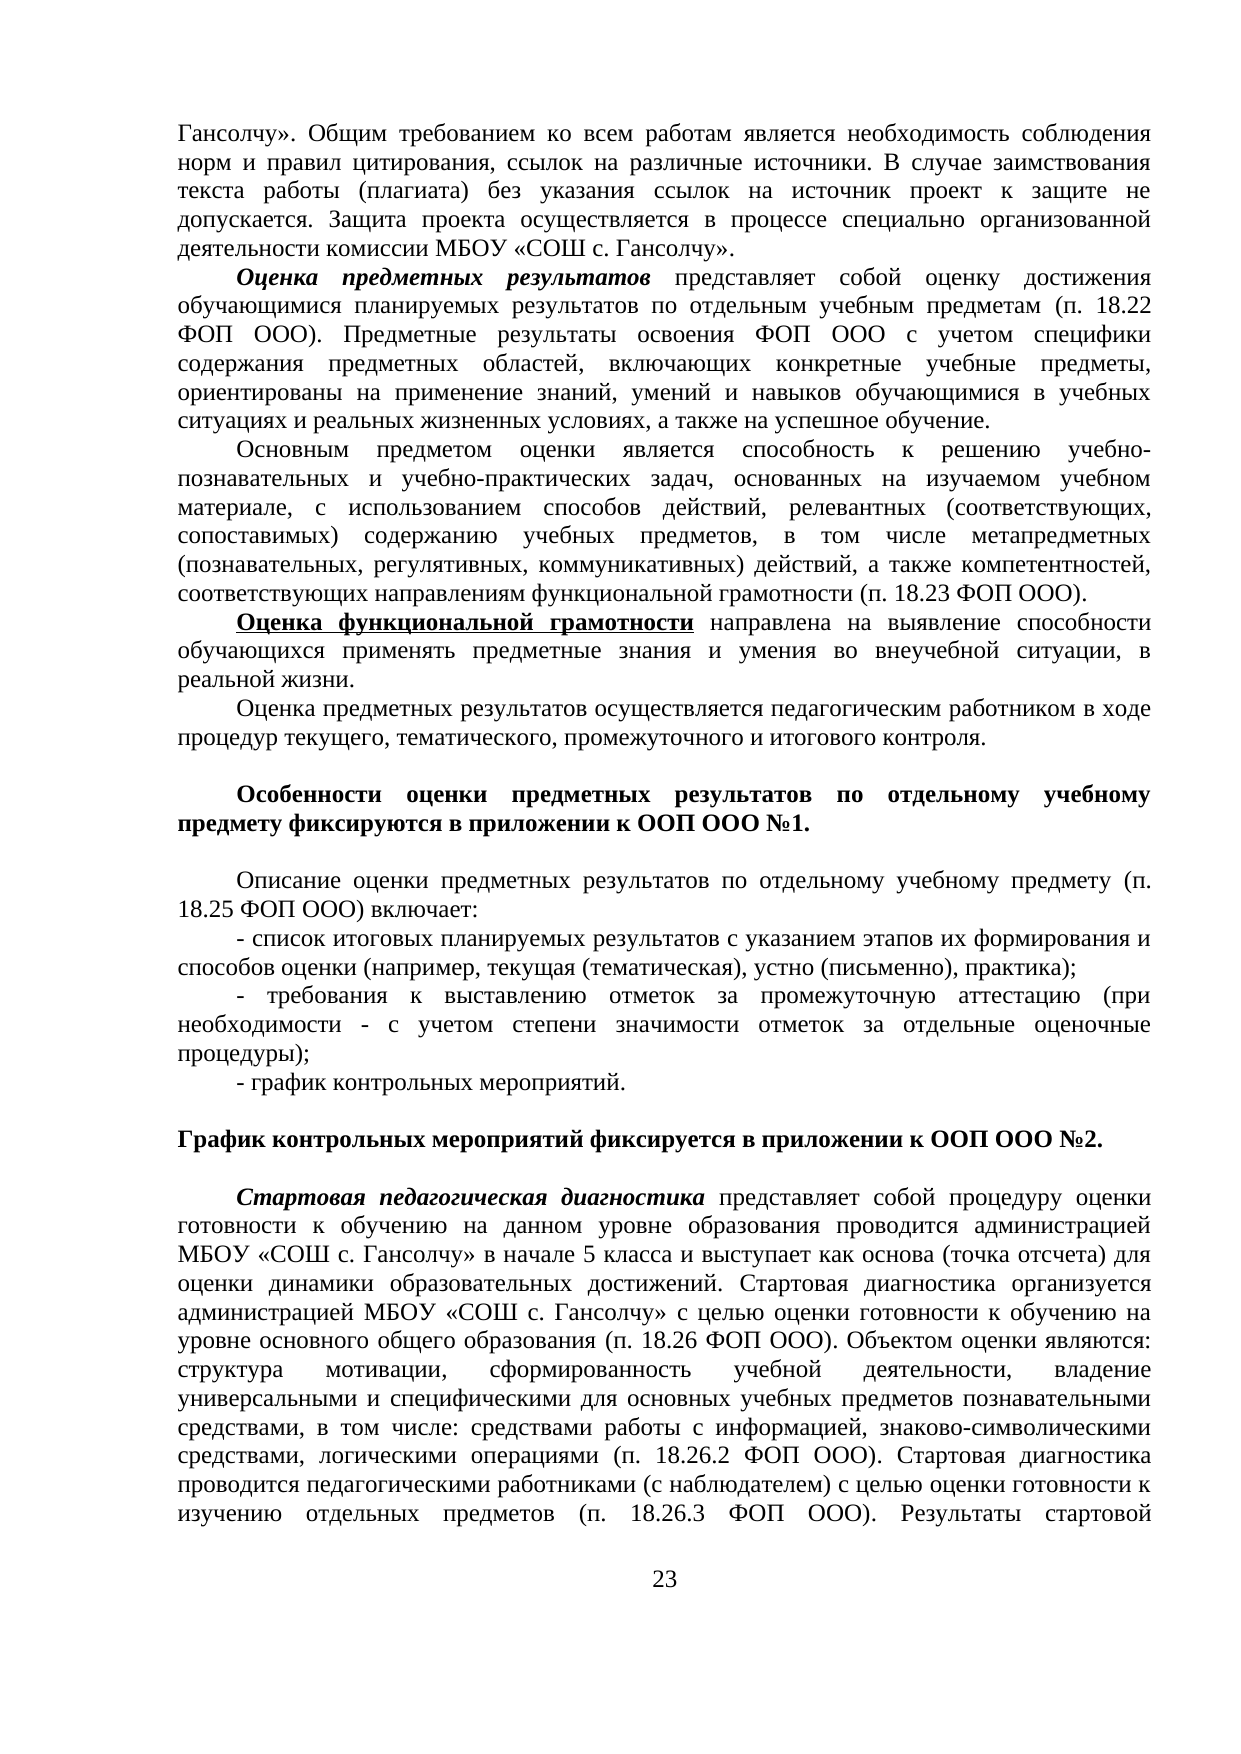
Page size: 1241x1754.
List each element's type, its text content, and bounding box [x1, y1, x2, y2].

text - график контрольных мероприятий. [177, 1009, 1152, 1038]
text График контрольных мероприятий фиксируется в приложении к ООП ООО №2. [177, 1067, 1152, 1096]
text Особенности оценки предметных результатов по отдельному учебному предмету фиксируются в приложении к ООП ООО №1. [177, 722, 1152, 779]
text - требования к выставлению отметок за промежуточную аттестацию (при необходимости - с учетом степени значимости отметок за отдельные оценочные процедуры); [177, 923, 1152, 1009]
text - список итоговых планируемых результатов с указанием этапов их формирования и способов оценки (например, текущая (тематическая), устно (письменно), практика); [177, 866, 1152, 923]
text Оценка предметных результатов осуществляется педагогическим работником в ходе процедур текущего, тематического, промежуточного и итогового контроля. [177, 636, 1152, 693]
text Описание оценки предметных результатов по отдельному учебному предмету (п. 18.25 ФОП ООО) включает: [177, 808, 1152, 866]
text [177, 1124, 1152, 1527]
text Оценка функциональной грамотности направлена на выявление способности обучающихся применять предметные знания и умения во внеучебной ситуации, в реальной жизни. [177, 549, 1152, 636]
text Оценка предметных результатов представляет собой оценку достижения обучающимися планируемых результатов по отдельным учебным предметам (п. 18.22 ФОП ООО). Предметные результаты освоения ФОП ООО с учетом специфики содержания предметных областей, включающих конкретные учебные предметы, ориентированы на применение знаний, умений и навыков обучающимися в учебных ситуациях и реальных жизненных условиях, а также на успешное обучение. [177, 204, 1152, 377]
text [177, 118, 1152, 204]
text Основным предметом оценки является способность к решению учебно-познавательных и учебно-практических задач, основанных на изучаемом учебном материале, с использованием способов действий, релевантных (соответствующих, сопоставимых) содержанию учебных предметов, в том числе метапредметных (познавательных, регулятивных, коммуникативных) действий, а также компетентностей, соответствующих направлениям функциональной грамотности (п. 18.23 ФОП ООО). [177, 377, 1152, 549]
